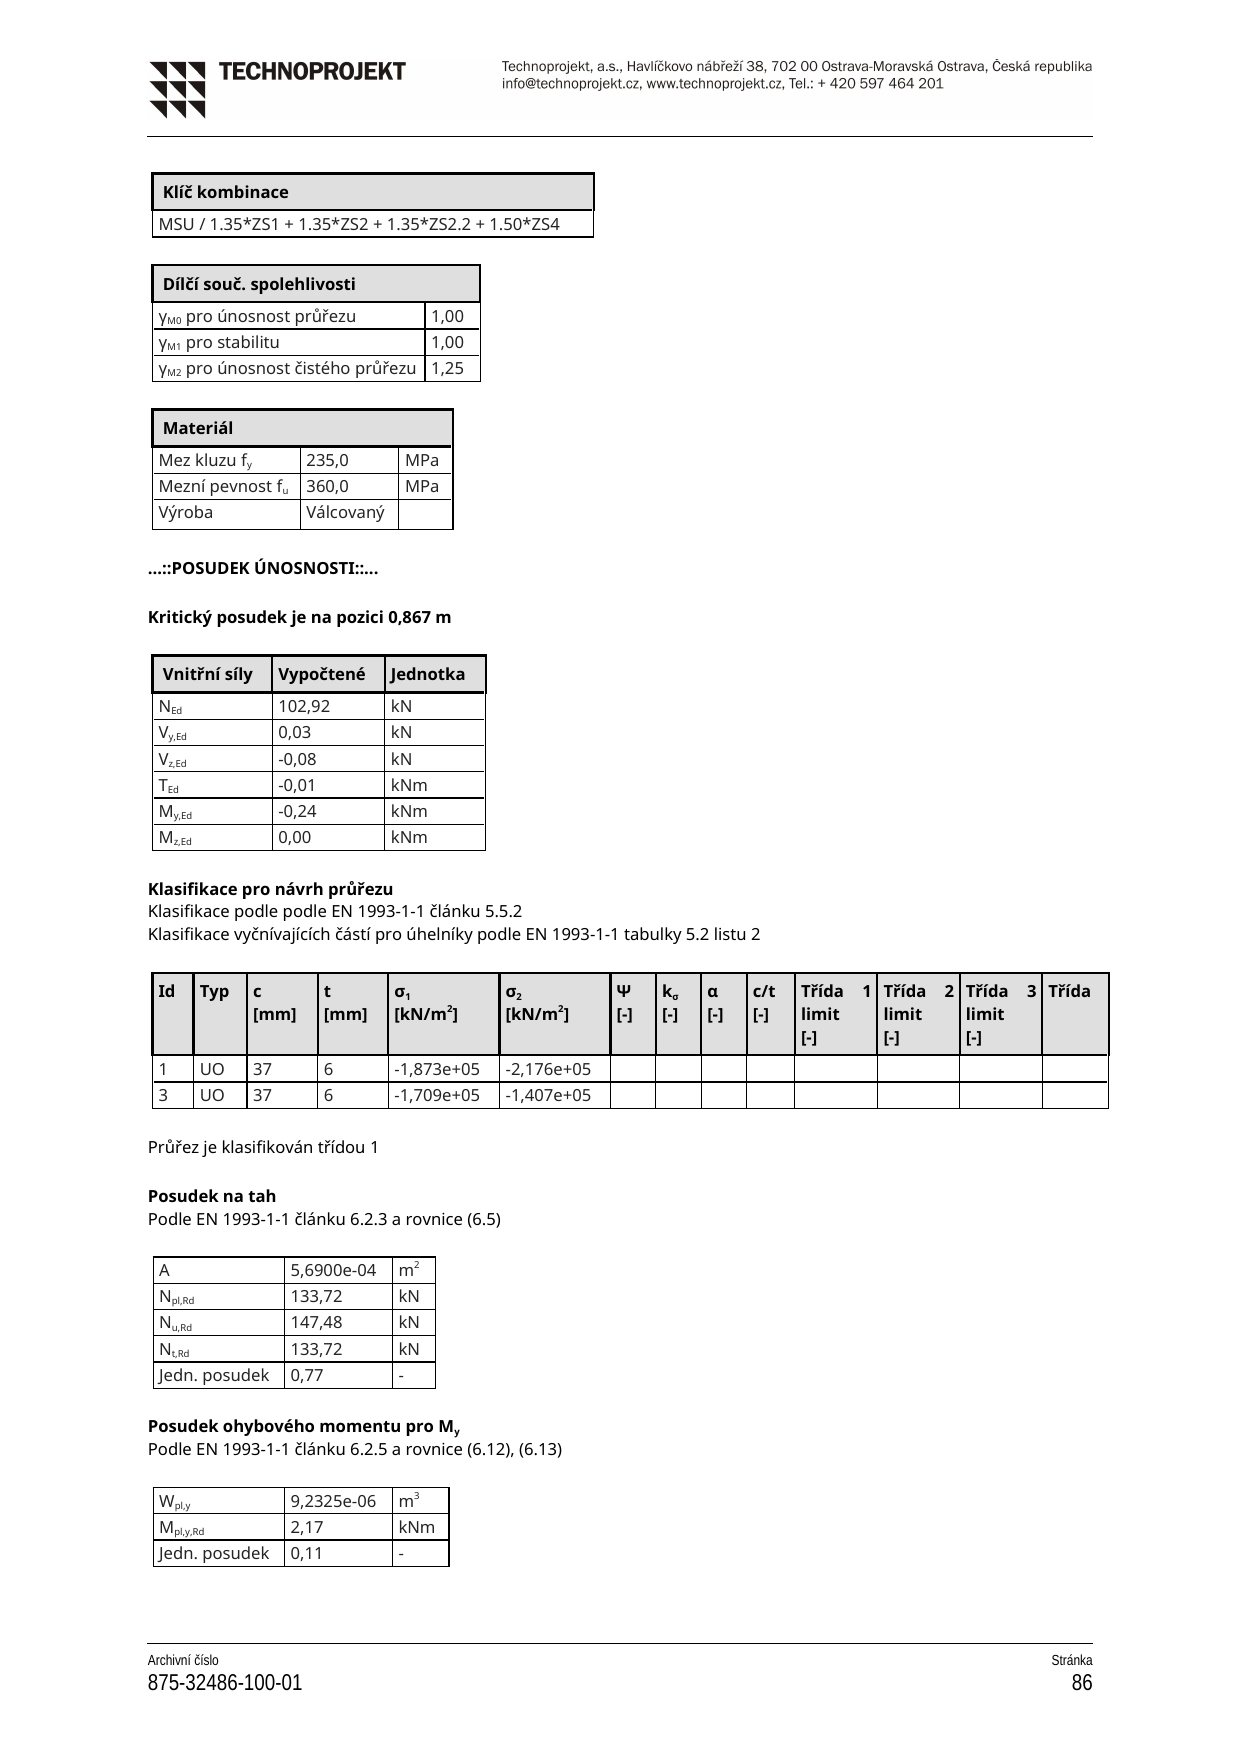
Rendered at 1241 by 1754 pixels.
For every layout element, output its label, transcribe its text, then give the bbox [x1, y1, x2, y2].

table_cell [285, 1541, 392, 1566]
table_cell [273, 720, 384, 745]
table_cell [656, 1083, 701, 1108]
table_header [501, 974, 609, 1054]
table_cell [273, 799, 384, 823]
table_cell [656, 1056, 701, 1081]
text ...::POSUDEK ÚNOSNOSTI::... [148, 556, 1093, 579]
text Klasifikace pro návrh průřezu [148, 877, 1093, 900]
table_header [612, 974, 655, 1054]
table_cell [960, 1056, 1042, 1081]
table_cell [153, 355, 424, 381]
text Podle EN 1993-1-1 článku 6.2.3 a rovnice (6.5) [148, 1207, 1093, 1230]
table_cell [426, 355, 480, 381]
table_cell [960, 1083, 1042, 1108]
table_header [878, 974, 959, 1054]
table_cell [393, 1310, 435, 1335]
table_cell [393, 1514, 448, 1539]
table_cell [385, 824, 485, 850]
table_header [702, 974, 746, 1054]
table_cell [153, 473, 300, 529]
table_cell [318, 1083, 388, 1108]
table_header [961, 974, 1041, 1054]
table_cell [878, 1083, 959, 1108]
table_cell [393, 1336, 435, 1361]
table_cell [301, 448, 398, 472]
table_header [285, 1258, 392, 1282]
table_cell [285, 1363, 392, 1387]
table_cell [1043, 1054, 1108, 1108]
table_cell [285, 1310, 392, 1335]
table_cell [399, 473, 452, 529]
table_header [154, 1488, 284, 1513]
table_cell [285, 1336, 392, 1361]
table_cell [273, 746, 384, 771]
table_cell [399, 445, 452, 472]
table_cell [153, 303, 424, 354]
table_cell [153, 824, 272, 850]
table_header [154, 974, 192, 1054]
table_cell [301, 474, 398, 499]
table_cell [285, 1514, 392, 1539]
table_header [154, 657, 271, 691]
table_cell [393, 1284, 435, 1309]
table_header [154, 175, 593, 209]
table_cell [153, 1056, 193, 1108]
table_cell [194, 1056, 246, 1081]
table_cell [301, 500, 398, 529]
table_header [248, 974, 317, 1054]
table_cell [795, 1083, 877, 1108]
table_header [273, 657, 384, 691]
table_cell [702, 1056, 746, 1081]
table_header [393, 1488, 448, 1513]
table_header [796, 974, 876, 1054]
picture [148, 59, 1092, 120]
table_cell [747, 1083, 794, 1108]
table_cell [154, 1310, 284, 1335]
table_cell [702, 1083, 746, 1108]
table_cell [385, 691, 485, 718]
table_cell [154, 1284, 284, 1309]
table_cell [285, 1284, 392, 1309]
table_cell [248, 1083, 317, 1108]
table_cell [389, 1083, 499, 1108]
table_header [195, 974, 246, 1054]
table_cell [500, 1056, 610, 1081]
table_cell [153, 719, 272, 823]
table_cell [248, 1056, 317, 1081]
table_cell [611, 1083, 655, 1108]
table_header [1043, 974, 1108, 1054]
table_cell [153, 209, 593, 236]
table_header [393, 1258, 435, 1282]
text Průřez je klasifikován třídou 1 [148, 1135, 1093, 1158]
text Klasifikace vyčnívajících částí pro úhelníky podle EN 1993-1-1 tabulky 5.2 listu 2 [148, 923, 1093, 946]
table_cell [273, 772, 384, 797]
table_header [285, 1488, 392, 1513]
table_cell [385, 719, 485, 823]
text Posudek ohybového momentu pro My [148, 1415, 1093, 1438]
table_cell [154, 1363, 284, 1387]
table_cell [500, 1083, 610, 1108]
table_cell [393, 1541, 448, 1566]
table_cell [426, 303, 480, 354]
text Podle EN 1993-1-1 článku 6.2.5 a rovnice (6.12), (6.13) [148, 1438, 1093, 1460]
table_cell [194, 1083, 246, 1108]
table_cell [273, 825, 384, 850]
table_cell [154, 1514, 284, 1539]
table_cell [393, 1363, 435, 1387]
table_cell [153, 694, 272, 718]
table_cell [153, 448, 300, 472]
text Kritický posudek je na pozici 0,867 m [148, 605, 1093, 628]
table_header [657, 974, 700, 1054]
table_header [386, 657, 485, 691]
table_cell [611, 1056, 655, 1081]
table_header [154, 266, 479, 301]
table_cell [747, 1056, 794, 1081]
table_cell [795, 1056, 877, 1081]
text Posudek na tah [148, 1184, 1093, 1207]
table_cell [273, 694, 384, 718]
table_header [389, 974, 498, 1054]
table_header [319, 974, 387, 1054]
text Klasifikace podle podle EN 1993-1-1 článku 5.5.2 [148, 900, 1093, 923]
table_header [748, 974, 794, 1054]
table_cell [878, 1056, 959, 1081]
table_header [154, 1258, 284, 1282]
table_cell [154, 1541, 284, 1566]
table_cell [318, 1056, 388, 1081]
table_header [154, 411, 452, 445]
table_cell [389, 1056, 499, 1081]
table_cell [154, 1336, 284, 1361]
